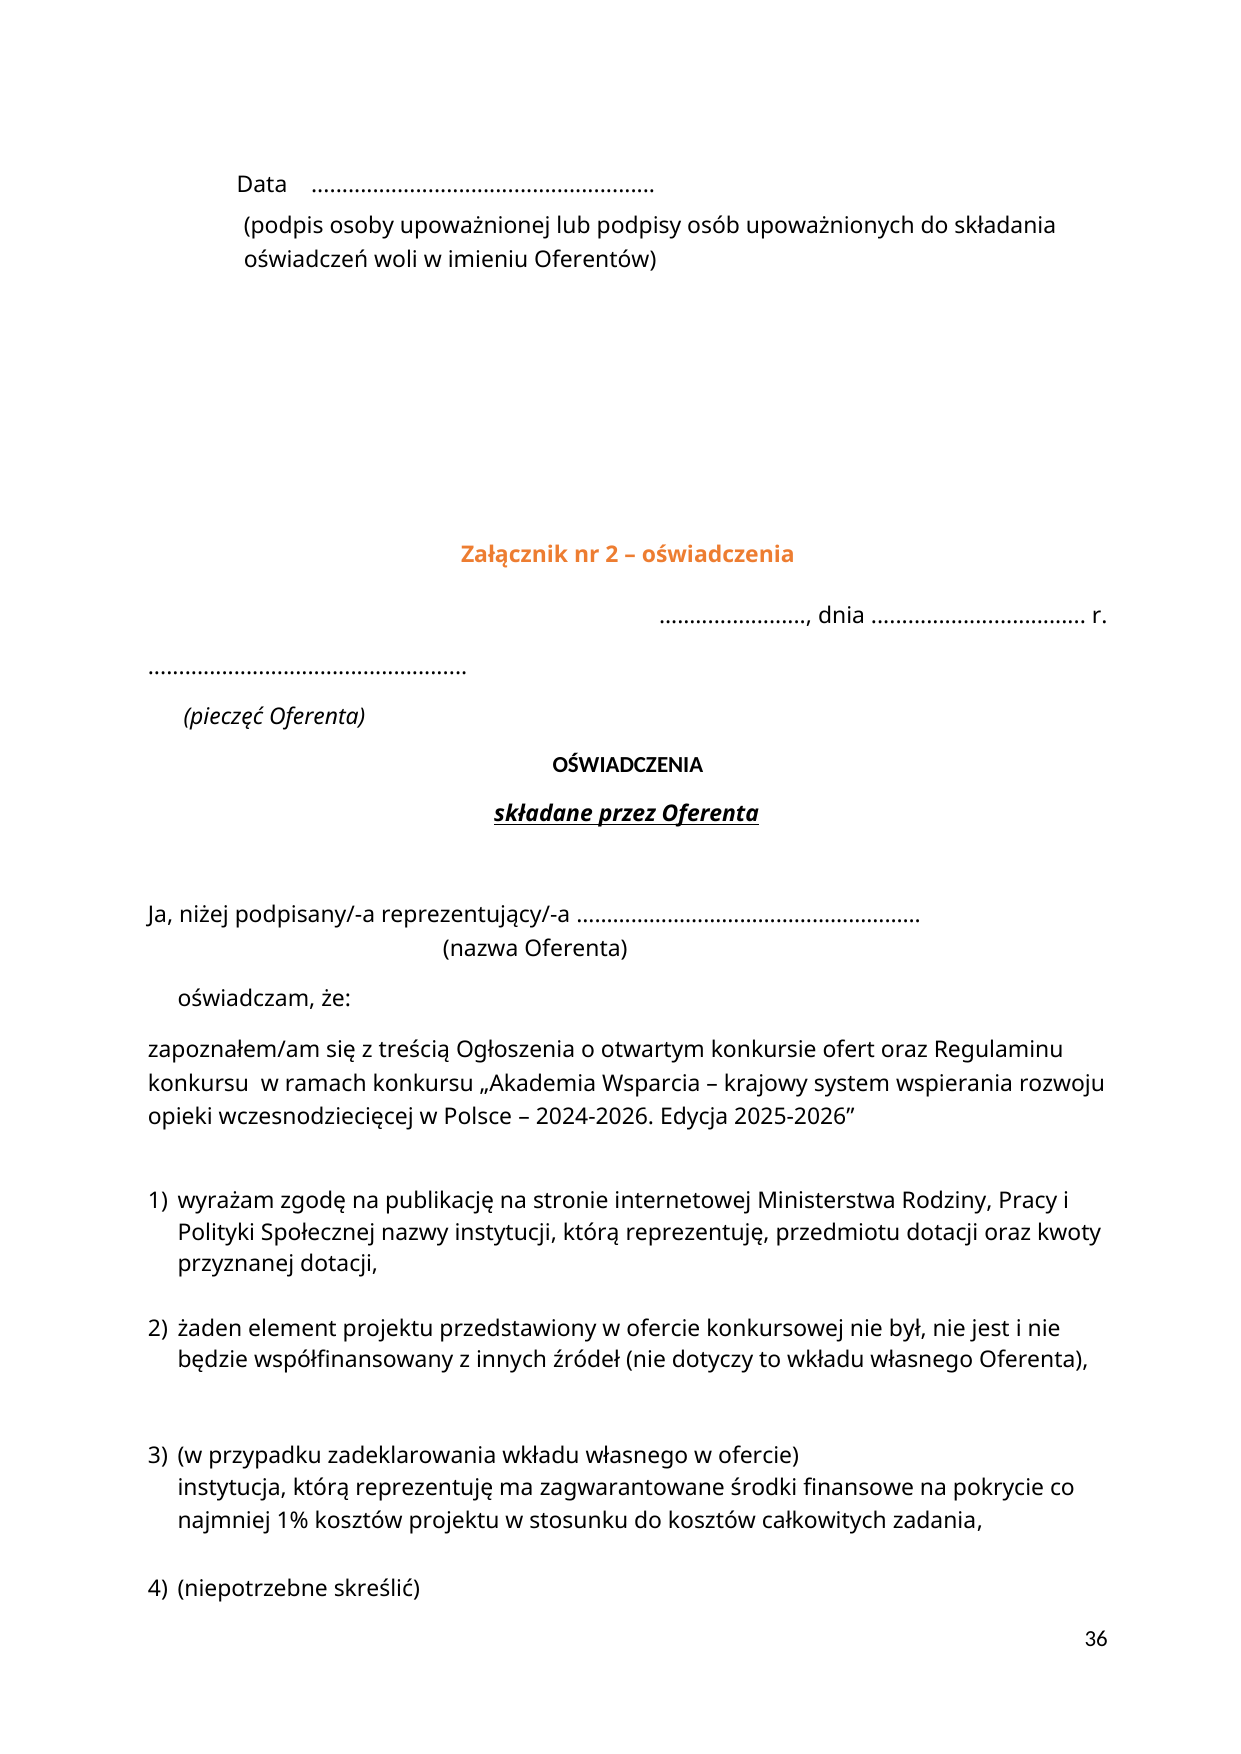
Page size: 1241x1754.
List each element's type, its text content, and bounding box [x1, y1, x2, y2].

text zapoznałem/am się z treścią Ogłoszenia o otwartym konkursie ofert oraz Regulaminu konkursu w ramach konkursu „Akademia Wsparcia – krajowy system wspierania rozwoju opieki wczesnodziecięcej w Polsce – 2024-2026. Edycja 2025-2026” [148, 1033, 1107, 1132]
text …….................., dnia ................................... r. [148, 599, 1107, 631]
text (pieczęć Oferenta) [148, 700, 1107, 731]
text OŚWIADCZENIA [148, 751, 1107, 778]
text (podpis osoby upoważnionej lub podpisy osób upoważnionych do składania oświadczeń woli w imieniu Oferentów) [243, 209, 1107, 274]
list (niepotrzebne skreślić) [148, 1572, 1107, 1603]
list żaden element projektu przedstawiony w ofercie konkursowej nie był, nie jest i nie będzie współfinansowany z innych źródeł (nie dotyczy to wkładu własnego Oferenta), [148, 1312, 1107, 1374]
text .................................................... [148, 650, 1107, 681]
text Ja, niżej podpisany/-a reprezentujący/-a ………………………………………………… (nazwa Oferenta) [148, 898, 1107, 963]
text Data ........................................................ [236, 174, 1107, 197]
text oświadczam, że: [148, 982, 1107, 1014]
list wyrażam zgodę na publikację na stronie internetowej Ministerstwa Rodziny, Pracy i Polityki Społecznej nazwy instytucji, którą reprezentuję, przedmiotu dotacji oraz kwoty przyznanej dotacji, [148, 1184, 1107, 1278]
text składane przez Oferenta [148, 797, 1107, 829]
list (w przypadku zadeklarowania wkładu własnego w ofercie) [148, 1439, 1107, 1471]
list instytucja, którą reprezentuję ma zagwarantowane środki finansowe na pokrycie co najmniej 1% kosztów projektu w stosunku do kosztów całkowitych zadania, [177, 1471, 1107, 1536]
subtitle Załącznik nr 2 – oświadczenia [148, 538, 1107, 569]
